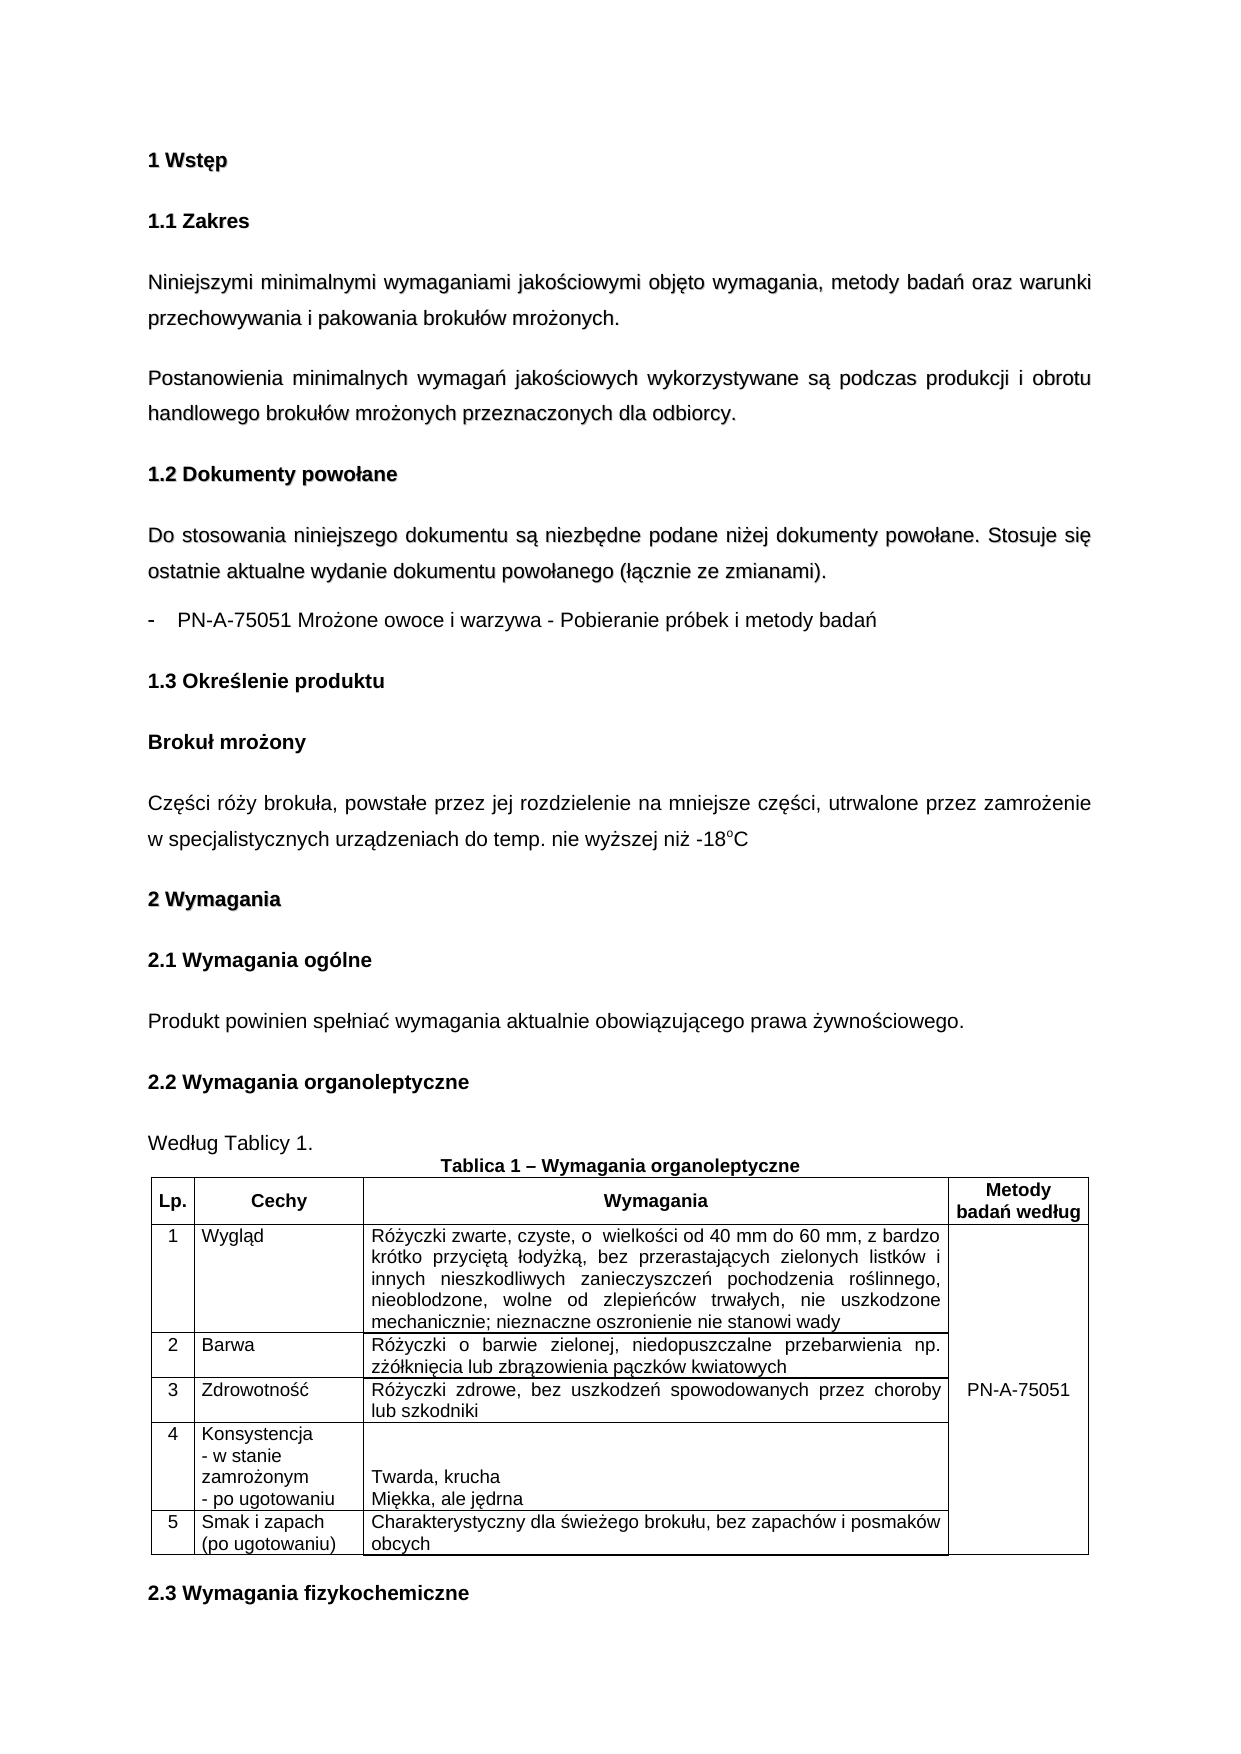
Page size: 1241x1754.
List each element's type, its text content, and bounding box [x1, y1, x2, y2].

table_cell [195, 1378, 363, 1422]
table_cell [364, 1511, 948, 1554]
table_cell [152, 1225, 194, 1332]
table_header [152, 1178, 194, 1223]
text Części róży brokuła, powstałe przez jej rozdzielenie na mniejsze części, utrwalone przez zamrożenie w specjalistycznych urządzeniach do temp. nie wyższej niż -18oC [148, 790, 1093, 850]
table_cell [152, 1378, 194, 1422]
text Do stosowania niniejszego dokumentu są niezbędne podane niżej dokumenty powołane. Stosuje się ostatnie aktualne wydanie dokumentu powołanego (łącznie ze zmianami). [148, 523, 1093, 583]
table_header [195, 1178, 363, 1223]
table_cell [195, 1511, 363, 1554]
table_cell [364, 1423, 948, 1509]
text Postanowienia minimalnych wymagań jakościowych wykorzystywane są podczas produkcji i obrotu handlowego brokułów mrożonych przeznaczonych dla odbiorcy. [148, 365, 1093, 425]
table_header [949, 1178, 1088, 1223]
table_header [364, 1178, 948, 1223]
text Według Tablicy 1. [148, 1131, 1093, 1155]
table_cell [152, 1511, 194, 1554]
text 1.1 Zakres [148, 208, 1093, 232]
text 2.1 Wymagania ogólne [148, 948, 1093, 972]
text 2 Wymagania [148, 887, 1093, 911]
list PN-A-75051 Mrożone owoce i warzywa - Pobieranie próbek i metody badań [148, 607, 1093, 632]
text 2.3 Wymagania fizykochemiczne [148, 1581, 1093, 1605]
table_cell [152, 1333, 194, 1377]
text 1 Wstęp [148, 148, 1093, 172]
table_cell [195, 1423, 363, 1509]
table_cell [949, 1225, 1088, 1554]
text 1.3 Określenie produktu [148, 668, 1093, 692]
text 1.2 Dokumenty powołane [148, 462, 1093, 486]
text 2.2 Wymagania organoleptyczne [148, 1070, 1093, 1094]
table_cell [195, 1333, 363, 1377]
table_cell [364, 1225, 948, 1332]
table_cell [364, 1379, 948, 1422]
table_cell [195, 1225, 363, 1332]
text Niniejszymi minimalnymi wymaganiami jakościowymi objęto wymagania, metody badań oraz warunki przechowywania i pakowania brokułów mrożonych. [148, 269, 1093, 329]
subtitle Tablica 1 – Wymagania organoleptyczne [148, 1155, 1093, 1177]
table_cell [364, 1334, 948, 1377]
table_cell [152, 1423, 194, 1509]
text Brokuł mrożony [148, 729, 1093, 753]
text Produkt powinien spełniać wymagania aktualnie obowiązującego prawa żywnościowego. [148, 1009, 1093, 1033]
